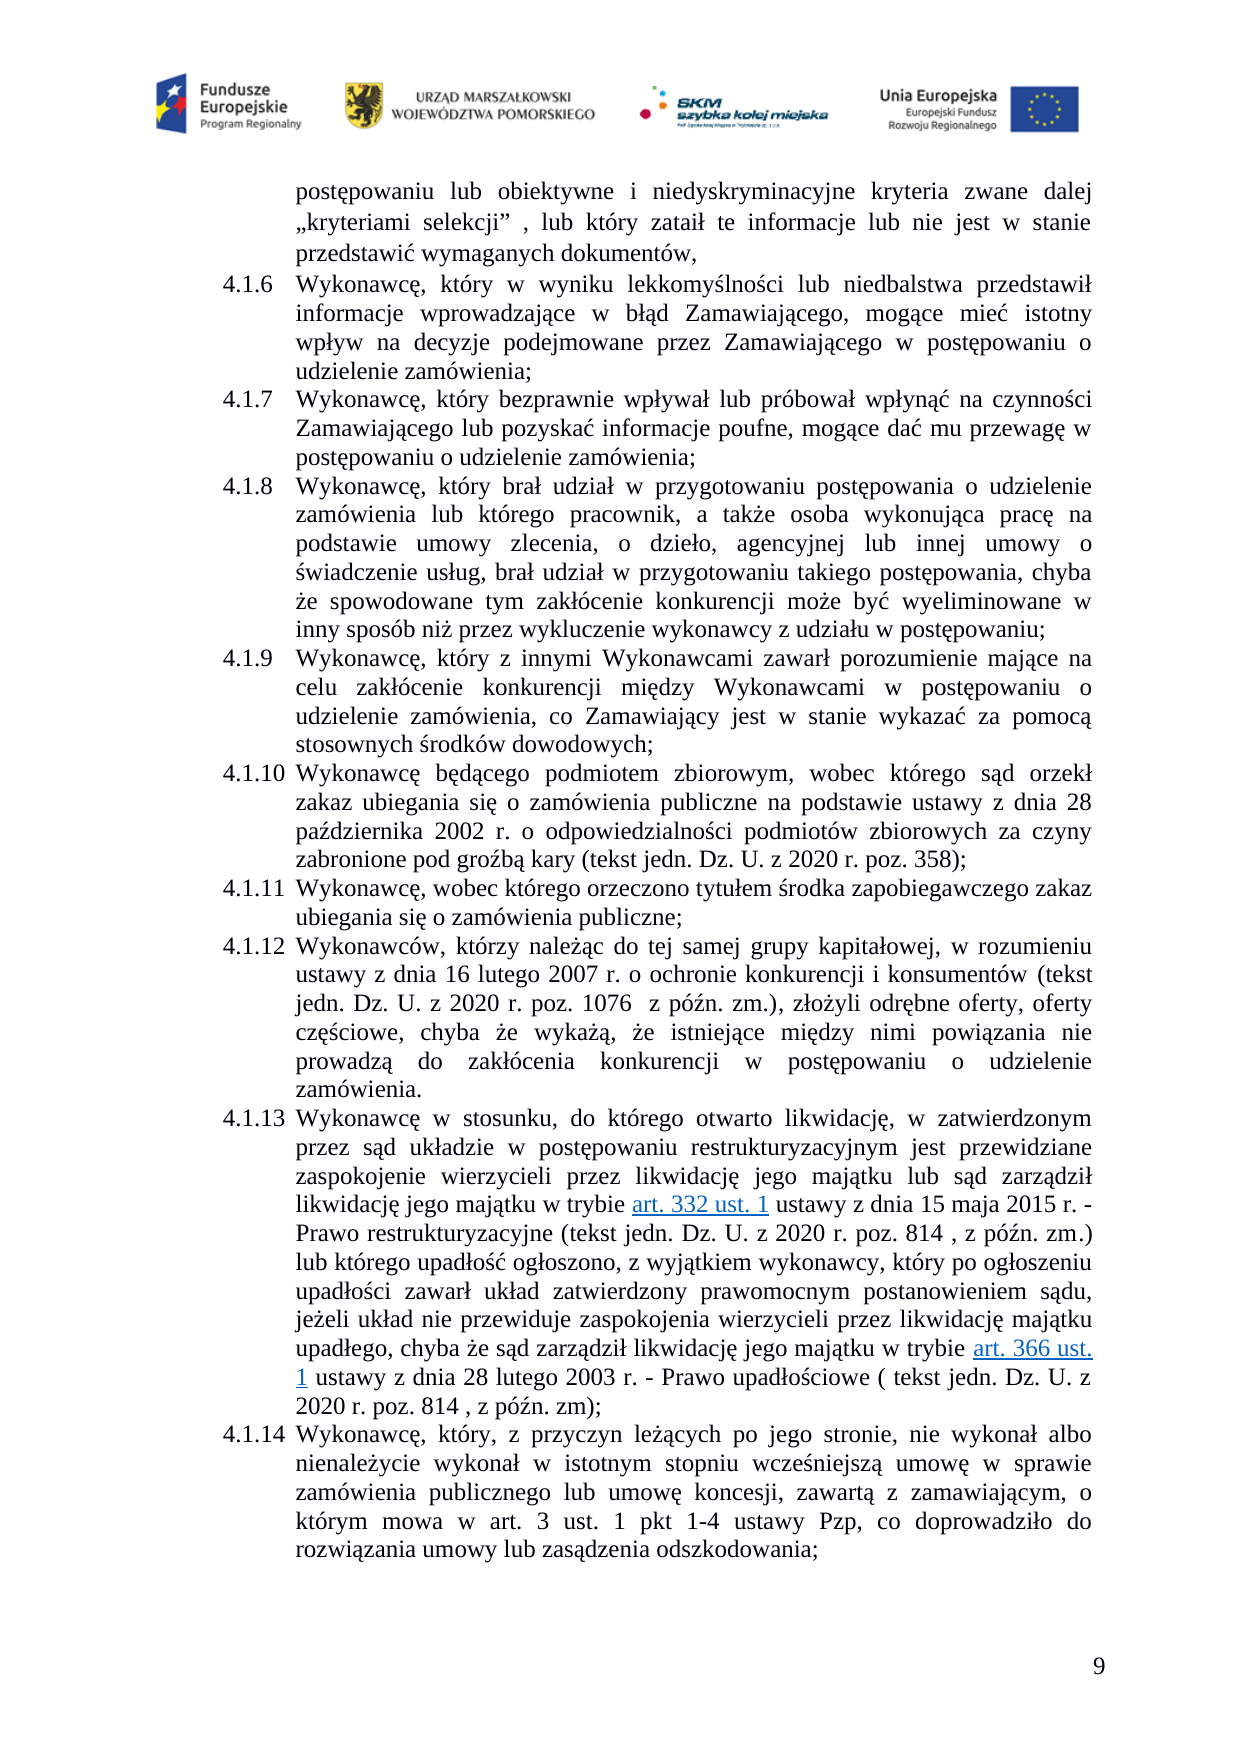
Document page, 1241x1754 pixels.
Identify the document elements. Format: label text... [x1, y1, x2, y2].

list Wykonawców, którzy należąc do tej samej grupy kapitałowej, w rozumieniu ustawy z dnia 16 lutego 2007 r. o ochronie konkurencji i konsumentów (tekst jedn. Dz. U. z 2020 r. poz. 1076 z późn. zm.), złożyli odrębne oferty, oferty częściowe, chyba że wykażą, że istniejące między nimi powiązania nie prowadzą do zakłócenia konkurencji w postępowaniu o udzielenie zamówienia. [223, 931, 1093, 1103]
list Wykonawcę, który brał udział w przygotowaniu postępowania o udzielenie zamówienia lub którego pracownik, a także osoba wykonująca pracę na podstawie umowy zlecenia, o dzieło, agencyjnej lub innej umowy o świadczenie usług, brał udział w przygotowaniu takiego postępowania, chyba że spowodowane tym zakłócenie konkurencji może być wyeliminowane w inny sposób niż przez wykluczenie wykonawcy z udziału w postępowaniu; [223, 471, 1093, 643]
list Wykonawcę będącego podmiotem zbiorowym, wobec którego sąd orzekł zakaz ubiegania się o zamówienia publiczne na podstawie ustawy z dnia 28 października 2002 r. o odpowiedzialności podmiotów zbiorowych za czyny zabronione pod groźbą kary (tekst jedn. Dz. U. z 2020 r. poz. 358); [223, 758, 1093, 873]
list Wykonawcę, który w wyniku lekkomyślności lub niedbalstwa przedstawił informacje wprowadzające w błąd Zamawiającego, mogące mieć istotny wpływ na decyzje podejmowane przez Zamawiającego w postępowaniu o udzielenie zamówienia; [223, 269, 1093, 384]
list Wykonawcę, który z innymi Wykonawcami zawarł porozumienie mające na celu zakłócenie konkurencji między Wykonawcami w postępowaniu o udzielenie zamówienia, co Zamawiający jest w stanie wykazać za pomocą stosownych środków dowodowych; [223, 643, 1093, 758]
list Wykonawcę, wobec którego orzeczono tytułem środka zapobiegawczego zakaz ubiegania się o zamówienia publiczne; [223, 873, 1093, 931]
list Wykonawcę w stosunku, do którego otwarto likwidację, w zatwierdzonym przez sąd układzie w postępowaniu restrukturyzacyjnym jest przewidziane zaspokojenie wierzycieli przez likwidację jego majątku lub sąd zarządził likwidację jego majątku w trybie art. 332 ust. 1 ustawy z dnia 15 maja 2015 r. - Prawo restrukturyzacyjne (tekst jedn. Dz. U. z 2020 r. poz. 814 , z późn. zm.) lub którego upadłość ogłoszono, z wyjątkiem wykonawcy, który po ogłoszeniu upadłości zawarł układ zatwierdzony prawomocnym postanowieniem sądu, jeżeli układ nie przewiduje zaspokojenia wierzycieli przez likwidację majątku upadłego, chyba że sąd zarządził likwidację jego majątku w trybie art. 366 ust. 1 ustawy z dnia 28 lutego 2003 r. - Prawo upadłościowe ( tekst jedn. Dz. U. z 2020 r. poz. 814 , z późn. zm); [223, 1103, 1093, 1419]
list Wykonawcę, który, z przyczyn leżących po jego stronie, nie wykonał albo nienależycie wykonał w istotnym stopniu wcześniejszą umowę w sprawie zamówienia publicznego lub umowę koncesji, zawartą z zamawiającym, o którym mowa w art. 3 ust. 1 pkt 1-4 ustawy Pzp, co doprowadziło do rozwiązania umowy lub zasądzenia odszkodowania; [223, 1419, 1093, 1563]
list Wykonawcę, który bezprawnie wpływał lub próbował wpłynąć na czynności Zamawiającego lub pozyskać informacje poufne, mogące dać mu przewagę w postępowaniu o udzielenie zamówienia; [223, 384, 1093, 471]
picture [147, 73, 1093, 148]
